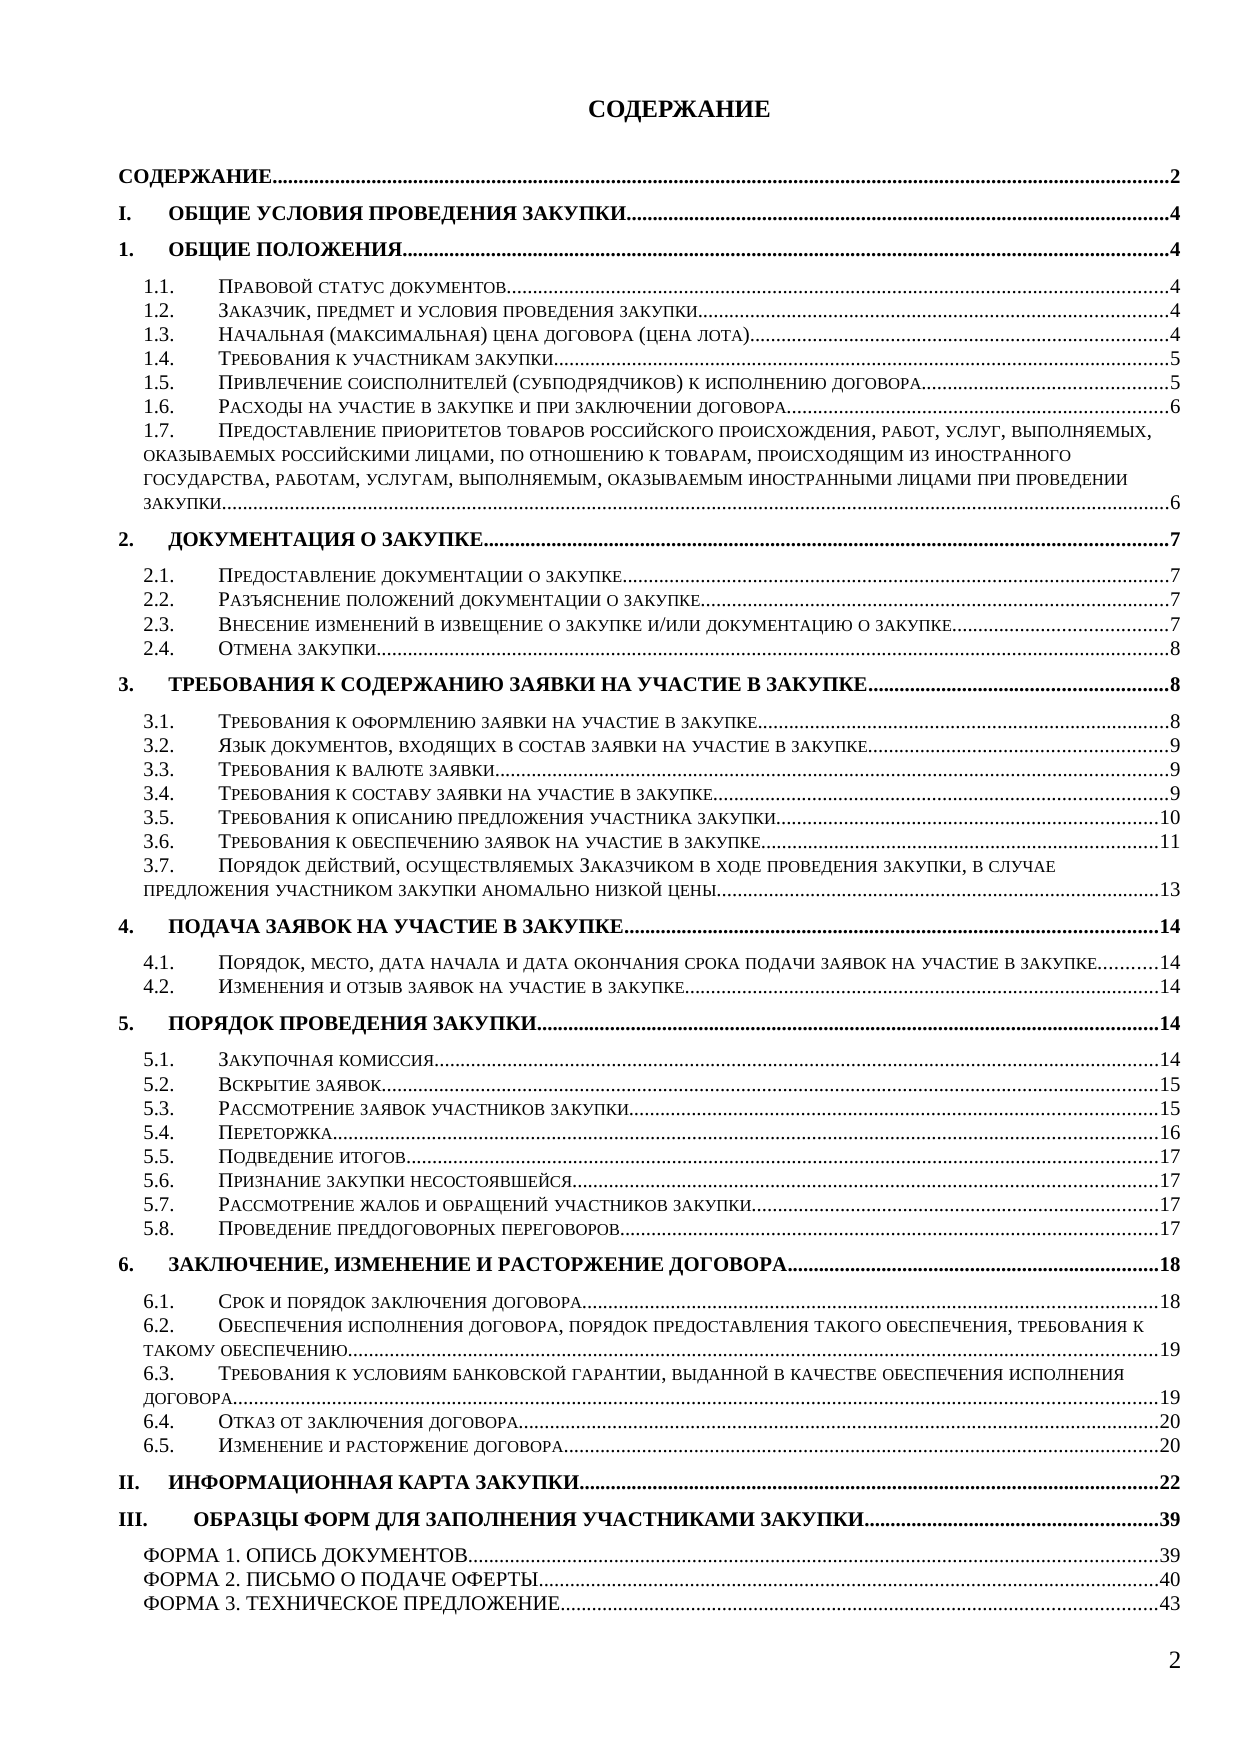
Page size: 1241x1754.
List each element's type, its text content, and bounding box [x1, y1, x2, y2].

text 3. ТРЕБОВАНИЯ К СОДЕРЖАНИЮ ЗАЯВКИ НА УЧАСТИЕ В ЗАКУПКЕ 8 [118, 672, 1181, 696]
text 6.1. Срок и порядок заключения договора 18 [143, 1289, 1181, 1313]
subtitle СОДЕРЖАНИЕ [177, 94, 1181, 123]
text 4. ПОДАЧА ЗАЯВОК НА УЧАСТИЕ В ЗАКУПКЕ 14 [118, 914, 1181, 938]
text I. ОБЩИЕ УСЛОВИЯ ПРОВЕДЕНИЯ закупки 4 [118, 201, 1181, 224]
text 2. ДОКУМЕНТАЦИЯ О ЗАКУПКЕ 7 [118, 527, 1181, 551]
text II. ИНФОРМАЦИОННАЯ КАРТА ЗАКУПКИ 22 [118, 1470, 1181, 1494]
text ФОРМА 1. ОПИСЬ ДОКУМЕНТОВ 39 [143, 1543, 1181, 1567]
text 3.7. Порядок действий, осуществляемых Заказчиком в ходе проведения закупки, в случае предложения участником закупки аномально низкой цены 13 [143, 853, 1181, 901]
text 3.2. Язык документов, входящих в состав заявки на участие в закупке 9 [143, 733, 1181, 757]
text СОДЕРЖАНИЕ 2 [118, 164, 1181, 188]
text 5.2. Вскрытие заявок 15 [143, 1071, 1181, 1096]
text 2.3. Внесение изменений в извещение о закупке и/или документацию о закупке 7 [143, 611, 1181, 636]
text 5.7. Рассмотрение жалоб и обращений участников закупки 17 [143, 1192, 1181, 1216]
text 1.7. Предоставление приоритетов товаров российского происхождения, работ, услуг, выполняемых, оказываемых российскими лицами, по отношению к товарам, происходящим из иностранного государства, работам, услугам, выполняемым, оказываемым иностранными лицами при проведении закупки 6 [143, 418, 1181, 514]
text 5.5. Подведение итогов 17 [143, 1144, 1181, 1168]
text 2.2. Разъяснение положений документации о закупке 7 [143, 587, 1181, 611]
text 3.1. Требования к оформлению заявки на участие в закупке 8 [143, 709, 1181, 733]
text ФОРМА 3. ТЕХНИЧЕСКОЕ ПРЕДЛОЖЕНИЕ 43 [143, 1591, 1181, 1615]
text 1.6. Расходы на участие в закупке и при заключении договора 6 [143, 394, 1181, 418]
text 2.1. Предоставление документации о закупке 7 [143, 563, 1181, 587]
text 3.4. Требования к составу заявки на участие в закупке 9 [143, 781, 1181, 805]
text 2.4. Отмена закупки 8 [143, 636, 1181, 659]
text 1.5. Привлечение соисполнителей (субподрядчиков) к исполнению договора 5 [143, 370, 1181, 394]
text 5. ПОРЯДОК ПРОВЕДЕНИЯ ЗАКУПКИ 14 [118, 1011, 1181, 1035]
text III. ОБРАЗЦЫ ФОРМ ДЛЯ ЗАПОЛНЕНИЯ УЧАСТНИКАМИ ЗАКУПКИ 39 [118, 1506, 1181, 1531]
text 5.8. Проведение преддоговорных переговоров 17 [143, 1216, 1181, 1240]
text 5.1. Закупочная комиссия 14 [143, 1047, 1181, 1071]
text 5.6. Признание закупки несостоявшейся 17 [143, 1168, 1181, 1192]
text 6.4. Отказ от заключения договора 20 [143, 1409, 1181, 1433]
text 6.2. Обеспечения исполнения договора, порядок предоставления такого обеспечения, требования к такому обеспечению 19 [143, 1313, 1181, 1361]
text 1.1. Правовой статус документов 4 [143, 274, 1181, 298]
text 3.6. Требования к обеспечению заявок на участие в закупке 11 [143, 829, 1181, 853]
text 3.3. Требования к валюте заявки 9 [143, 757, 1181, 781]
text 1. ОБЩИЕ ПОЛОЖЕНИЯ 4 [118, 237, 1181, 261]
text 6. ЗАКЛЮЧЕНИЕ, ИЗМЕНЕНИЕ И РАСТОРЖЕНИЕ ДОГОВОРА 18 [118, 1252, 1181, 1276]
text 5.4. Переторжка 16 [143, 1119, 1181, 1144]
text 6.5. Изменение и расторжение договора 20 [143, 1433, 1181, 1457]
text 1.2. Заказчик, предмет и условия проведения закупки. 4 [143, 298, 1181, 322]
text ФОРМА 2. ПИСЬМО О ПОДАЧЕ ОФЕРТЫ 40 [143, 1567, 1181, 1591]
text 4.1. Порядок, место, дата начала и дата окончания срока подачи заявок на участие в закупке 14 [143, 950, 1181, 974]
text 1.3. Начальная (максимальная) цена договора (цена лота) 4 [143, 322, 1181, 346]
text 1.4. Требования к участникам закупки 5 [143, 346, 1181, 370]
text 5.3. Рассмотрение заявок участников закупки 15 [143, 1096, 1181, 1119]
text 4.2. Изменения и отзыв заявок на участие в закупке 14 [143, 974, 1181, 998]
text 3.5. Требования к описанию предложения участника закупки 10 [143, 805, 1181, 829]
text 6.3. Требования к условиям банковской гарантии, выданной в качестве обеспечения исполнения договора 19 [143, 1361, 1181, 1409]
